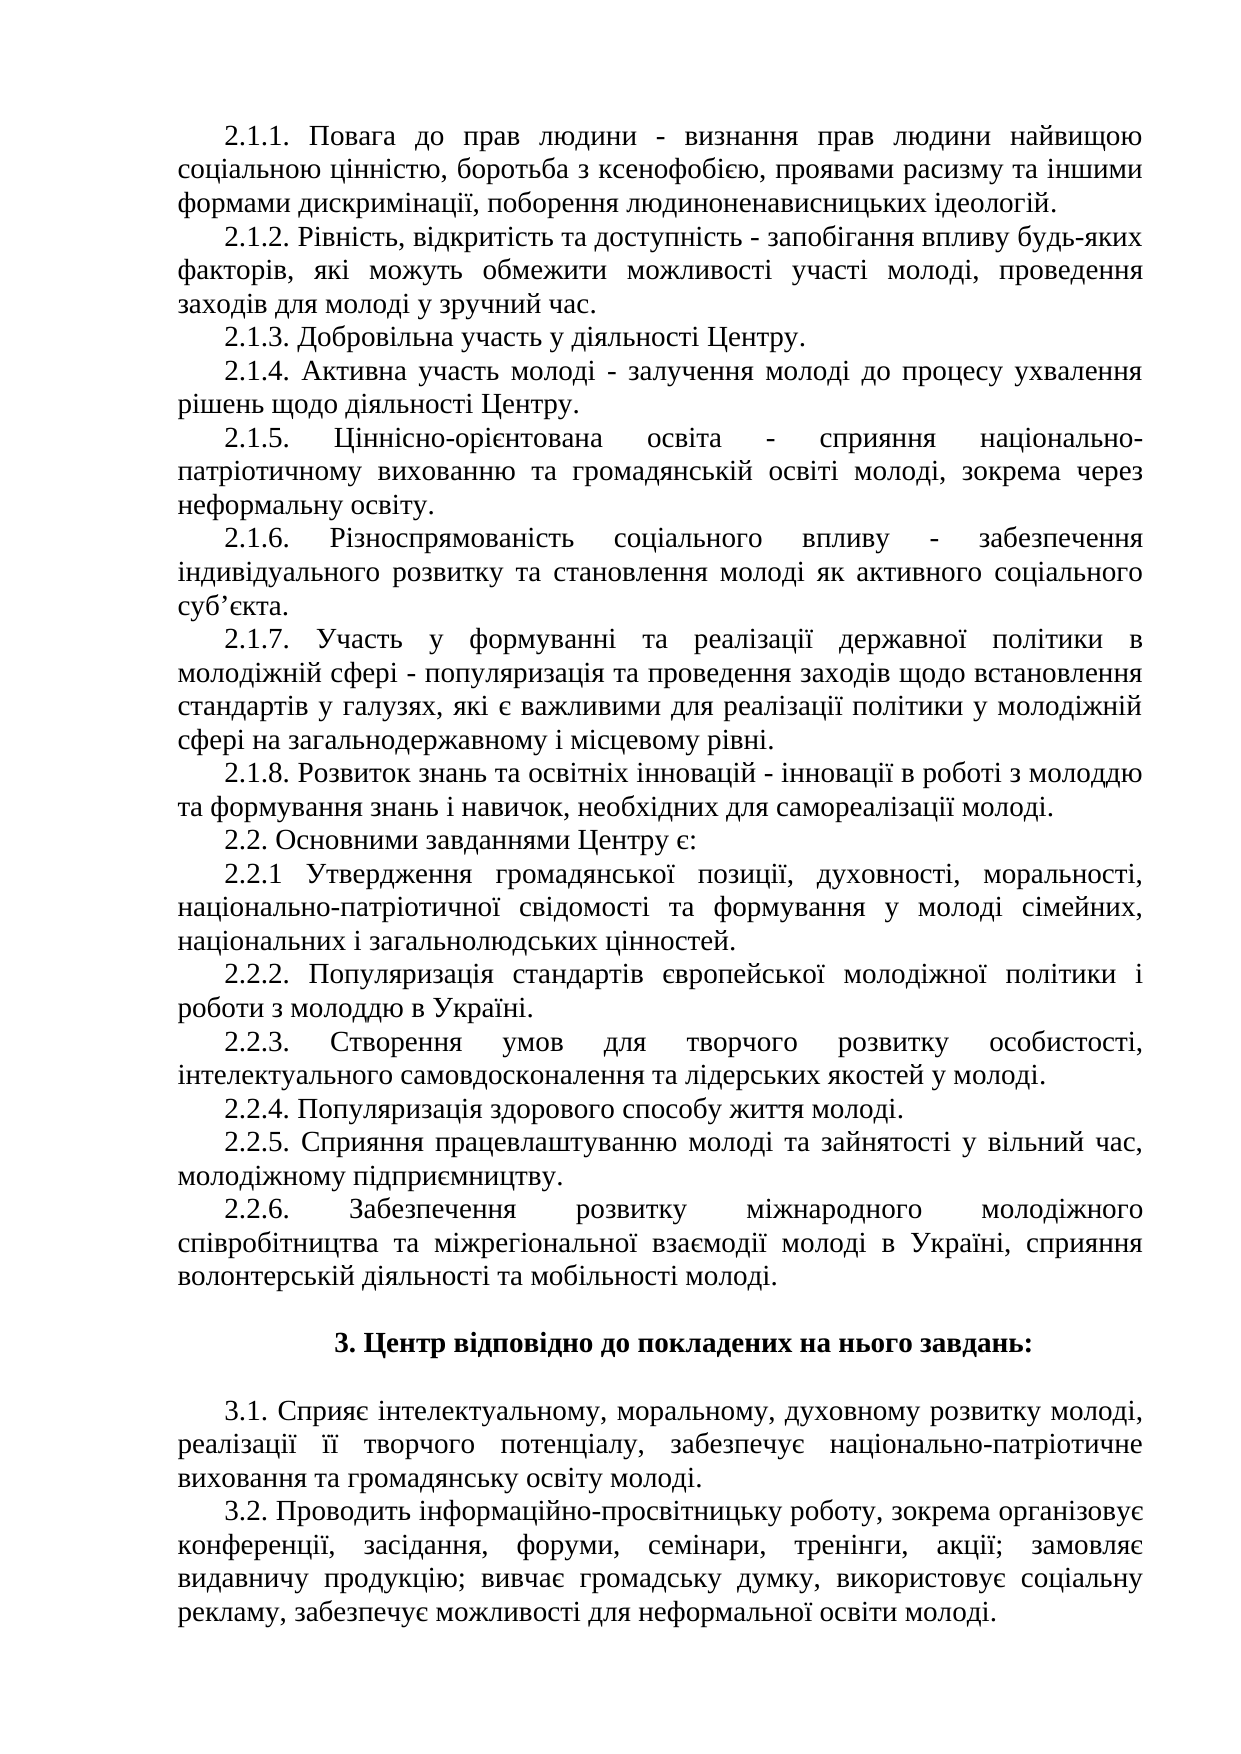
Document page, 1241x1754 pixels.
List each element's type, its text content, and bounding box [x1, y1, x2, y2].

text 2.1.5. Ціннісно-орієнтована освіта - сприяння національно-патріотичному вихованню та громадянській освіті молоді, зокрема через неформальну освіту. [177, 420, 1144, 521]
text 2.1.4. Активна участь молоді - залучення молоді до процесу ухвалення рішень щодо діяльності Центру. [177, 353, 1144, 420]
text 2.2.2. Популяризація стандартів європейської молодіжної політики і роботи з молоддю в Україні. [177, 957, 1144, 1024]
text 2.1.7. Участь у формуванні та реалізації державної політики в молодіжній сфері - популяризація та проведення заходів щодо встановлення стандартів у галузях, які є важливими для реалізації політики у молодіжній сфері на загальнодержавному і місцевому рівні. [177, 621, 1144, 755]
text 2.1.8. Розвиток знань та освітніх інновацій - інновації в роботі з молоддю та формування знань і навичок, необхідних для самореалізації молоді. [177, 755, 1144, 822]
text 2.2.6. Забезпечення розвитку міжнародного молодіжного співробітництва та міжрегіональної взаємодії молоді в Україні, сприяння волонтерській діяльності та мобільності молоді. [177, 1191, 1144, 1292]
text 3.1. Сприяє інтелектуальному, моральному, духовному розвитку молоді, реалізації її творчого потенціалу, забезпечує національно-патріотичне виховання та громадянську освіту молоді. [177, 1393, 1144, 1493]
text 2.1.3. Добровільна участь у діяльності Центру. [177, 319, 1144, 353]
text 2.2.1 Утвердження громадянської позиції, духовності, моральності, національно-патріотичної свідомості та формування у молоді сімейних, національних і загальнолюдських цінностей. [177, 856, 1144, 957]
text 2.2. Основними завданнями Центру є: [177, 822, 1144, 856]
text 3.2. Проводить інформаційно-просвітницьку роботу, зокрема організовує конференції, засідання, форуми, семінари, тренінги, акції; замовляє видавничу продукцію; вивчає громадську думку, використовує соціальну рекламу, забезпечує можливості для неформальної освіти молоді. [177, 1493, 1144, 1627]
text 2.2.3. Створення умов для творчого розвитку особистості, інтелектуального самовдосконалення та лідерських якостей у молоді. [177, 1024, 1144, 1091]
text 2.1.1. Повага до прав людини - визнання прав людини найвищою соціальною цінністю, боротьба з ксенофобією, проявами расизму та іншими формами дискримінації, поборення людиноненависницьких ідеологій. [177, 118, 1144, 219]
text 3. Центр відповідно до покладених на нього завдань: [177, 1326, 1144, 1359]
text 2.2.4. Популяризація здорового способу життя молоді. [177, 1091, 1144, 1124]
text 2.2.5. Сприяння працевлаштуванню молоді та зайнятості у вільний час, молодіжному підприємництву. [177, 1124, 1144, 1191]
text 2.1.2. Рівність, відкритість та доступність - запобігання впливу будь-яких факторів, які можуть обмежити можливості участі молоді, проведення заходів для молоді у зручний час. [177, 219, 1144, 319]
text 2.1.6. Різноспрямованість соціального впливу - забезпечення індивідуального розвитку та становлення молоді як активного соціального суб’єкта. [177, 521, 1144, 621]
